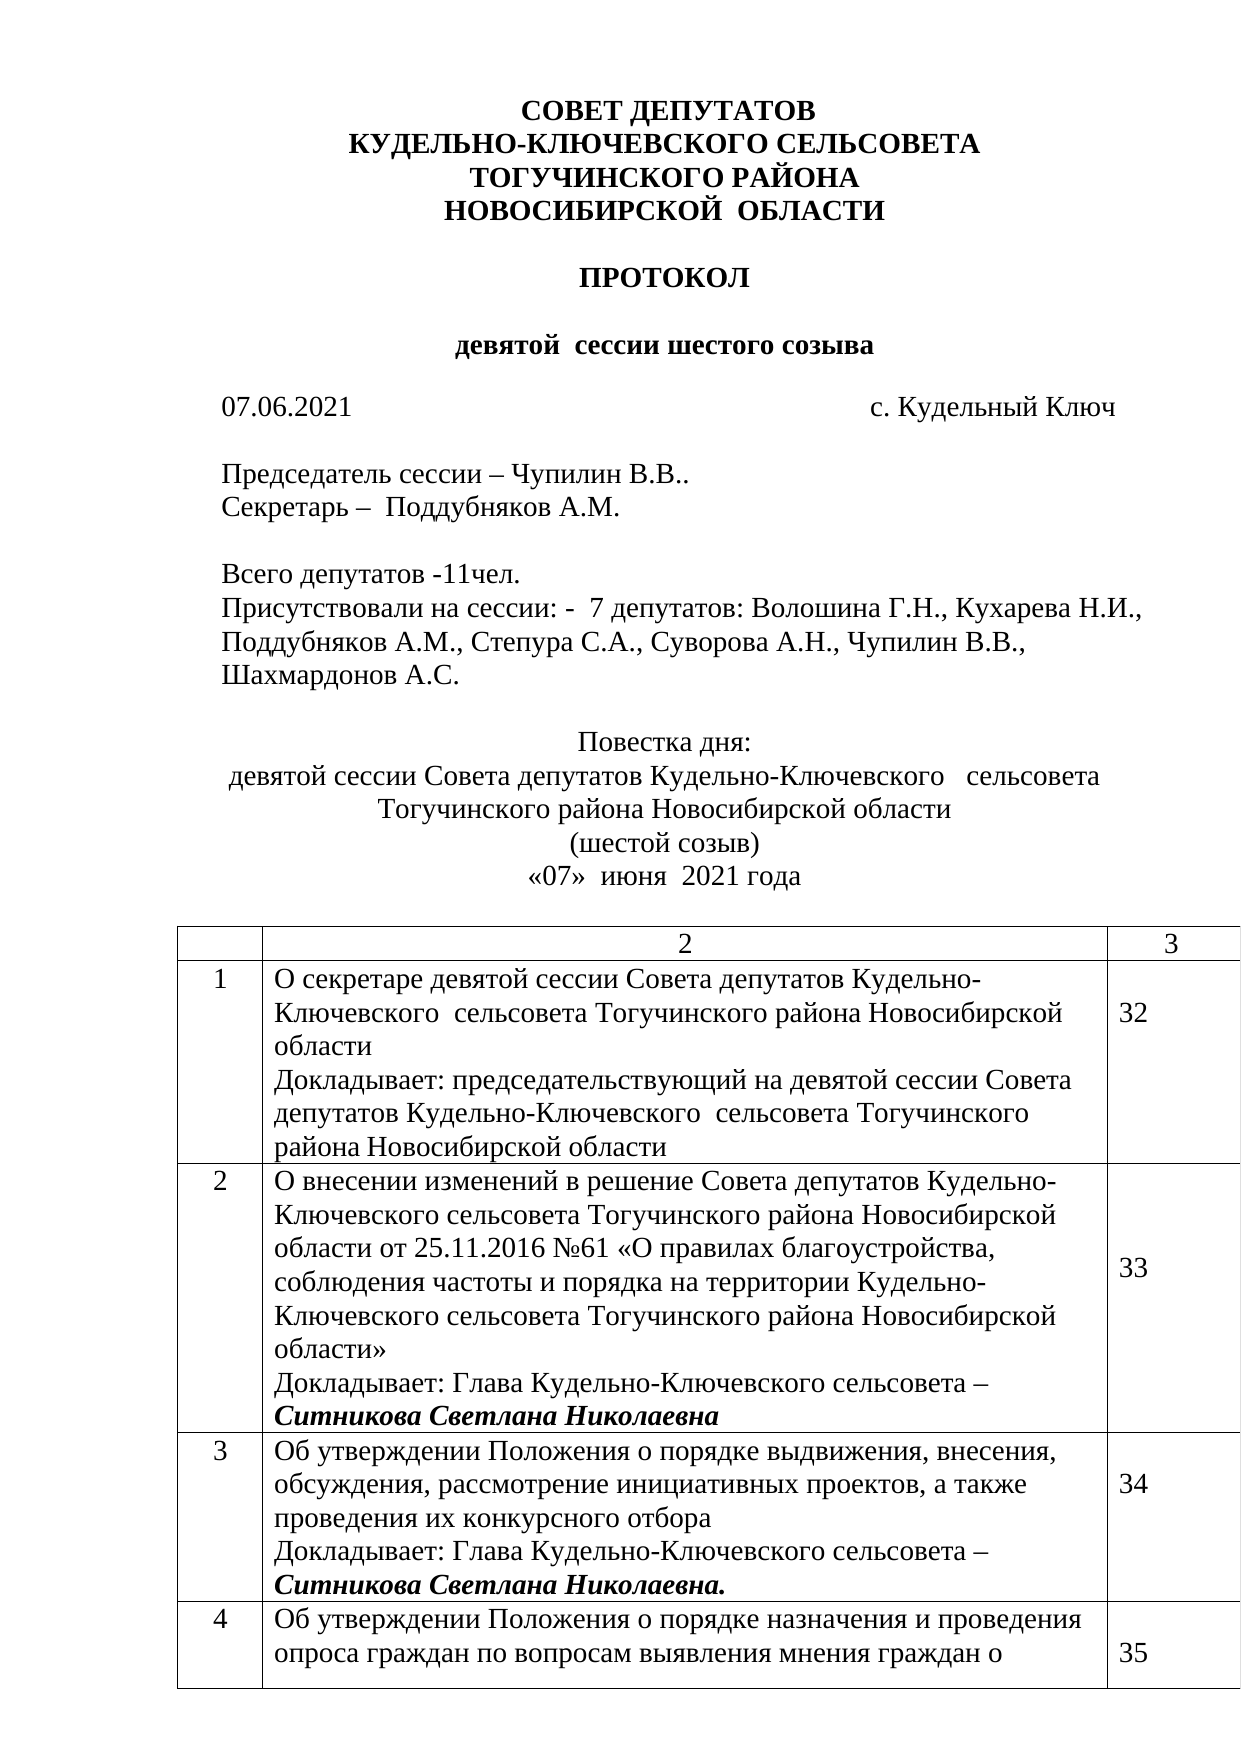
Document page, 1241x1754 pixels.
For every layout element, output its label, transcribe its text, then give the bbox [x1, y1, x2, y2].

table_cell Об утверждении Положения о порядке выдвижения, внесения, обсуждения, рассмотрение инициативных проектов, а также проведения их конкурсного отбора Докладывает: Глава Кудельно-Ключевского сельсовета – Ситникова Светлана Николаевна. [263, 1433, 1107, 1601]
table_cell 4 [178, 1602, 262, 1687]
text НОВОСИБИРСКОЙ ОБЛАСТИ [177, 193, 1152, 227]
table_header 2 [263, 927, 1107, 960]
table_cell О внесении изменений в решение Совета депутатов Кудельно-Ключевского сельсовета Тогучинского района Новосибирской области от 25.11.2016 №61 «О правилах благоустройства, соблюдения частоты и порядка на территории Кудельно-Ключевского сельсовета Тогучинского района Новосибирской области» Докладывает: Глава Кудельно-Ключевского сельсовета – Ситникова Светлана Николаевна [263, 1164, 1107, 1432]
table_cell О секретаре девятой сессии Совета депутатов Кудельно-Ключевского сельсовета Тогучинского района Новосибирской области Докладывает: председательствующий на девятой сессии Совета депутатов Кудельно-Ключевского сельсовета Тогучинского района Новосибирской области [263, 961, 1107, 1162]
table_header [178, 927, 262, 960]
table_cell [263, 1602, 1107, 1687]
text ПРОТОКОЛ [177, 260, 1152, 294]
table_header 3 [1108, 927, 1240, 960]
text «07» июня 2021 года [177, 858, 1152, 892]
text Всего депутатов -11чел. [221, 557, 1152, 590]
text СОВЕТ ДЕПУТАТОВ [177, 93, 1152, 126]
text девятой сессии Совета депутатов Кудельно-Ключевского сельсовета Тогучинского района Новосибирской области [177, 758, 1152, 825]
table_cell 2 [178, 1164, 262, 1432]
table_cell 1 [178, 961, 262, 1162]
text 07.06.2021 с. Кудельный Ключ [221, 389, 1152, 422]
text (шестой созыв) [177, 825, 1152, 858]
text КУДЕЛЬНО-КЛЮЧЕВСКОГО СЕЛЬСОВЕТА [177, 126, 1152, 160]
text Секретарь – Поддубняков А.М. [221, 489, 1152, 523]
table_cell 33 [1108, 1164, 1240, 1432]
text Повестка дня: [177, 724, 1152, 758]
text Присутствовали на сессии: - 7 депутатов: Волошина Г.Н., Кухарева Н.И., Поддубняков А.М., Степура С.А., Суворова А.Н., Чупилин В.В., Шахмардонов А.С. [221, 590, 1152, 691]
table_cell 35 [1108, 1602, 1240, 1687]
text Председатель сессии – Чупилин В.В.. [221, 456, 1152, 489]
text ТОГУЧИНСКОГО РАЙОНА [177, 160, 1152, 193]
text девятой сессии шестого созыва [177, 327, 1152, 361]
table_cell 32 [1108, 961, 1240, 1162]
table_cell 3 [178, 1433, 262, 1601]
table_cell 34 [1108, 1433, 1240, 1601]
